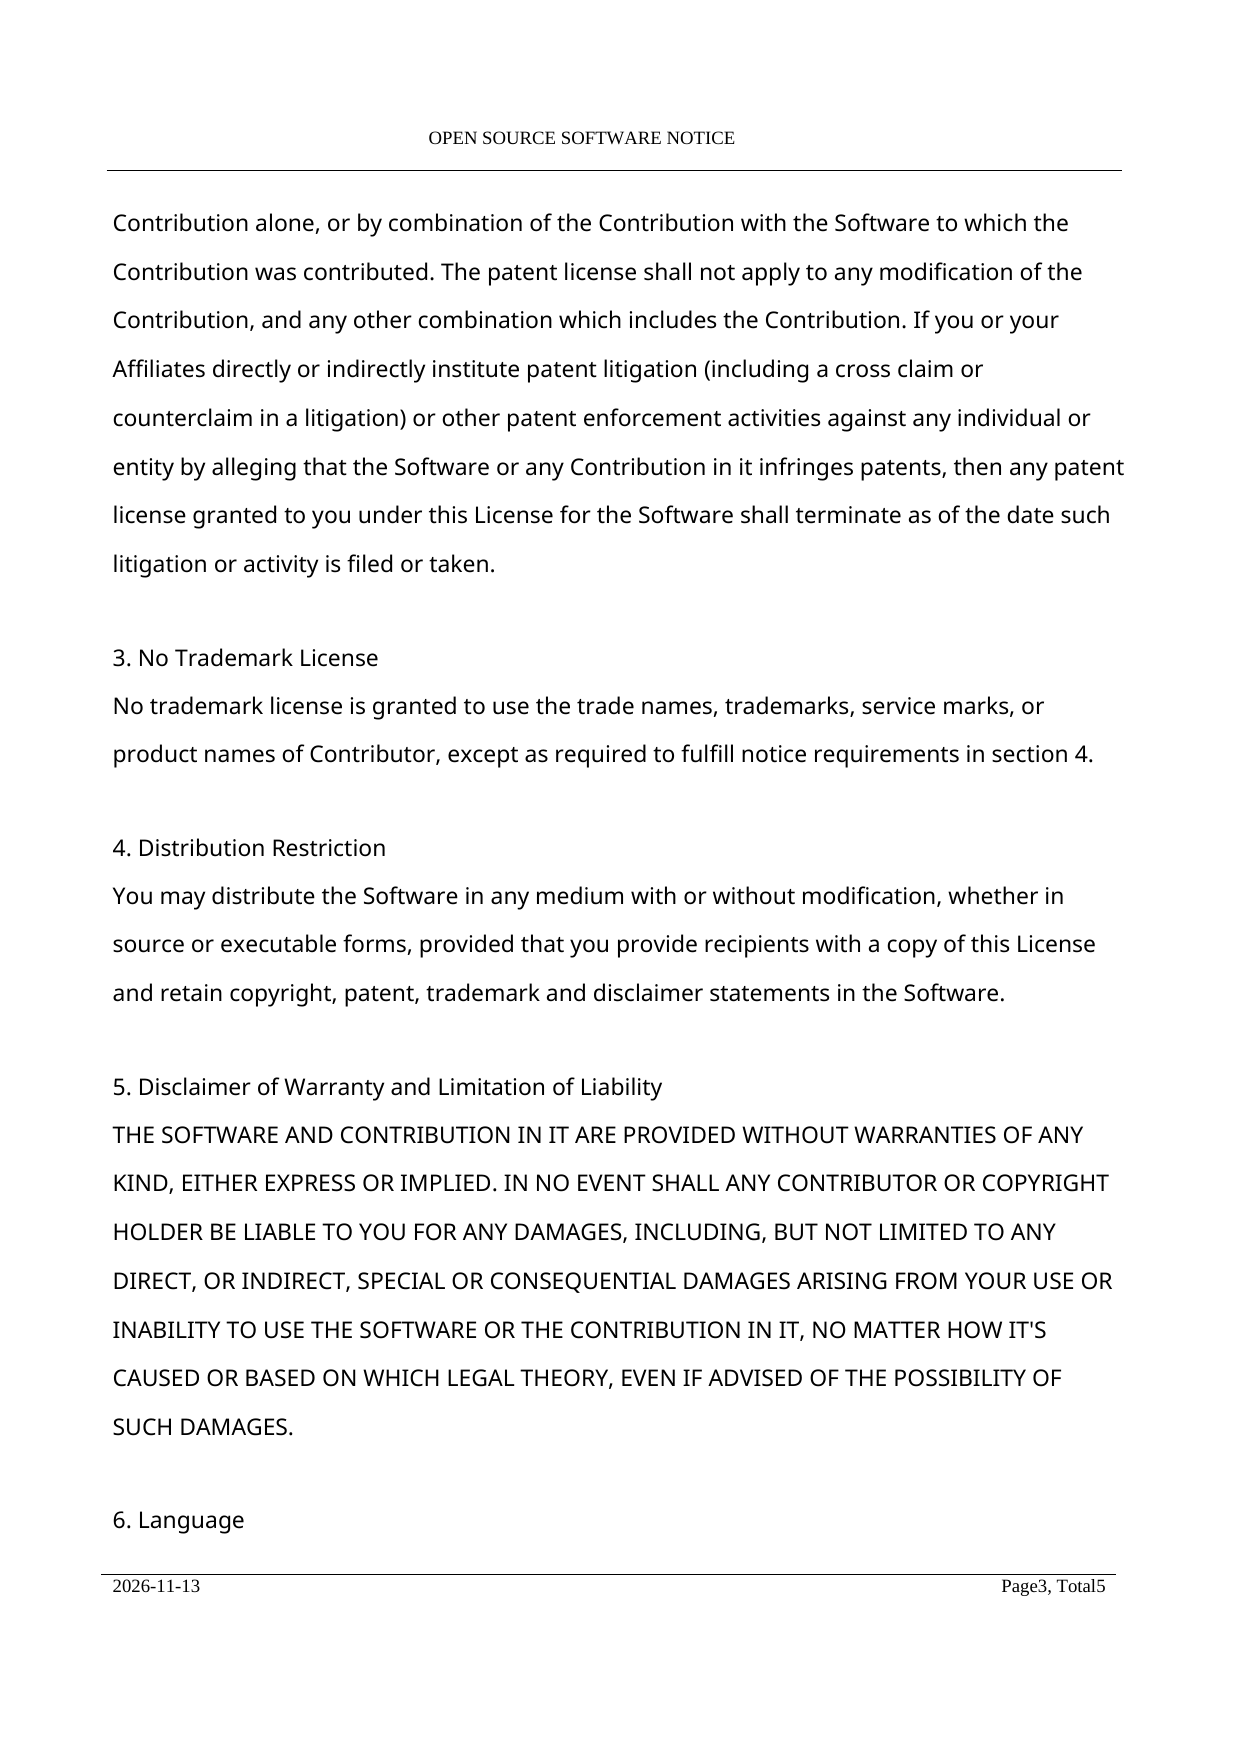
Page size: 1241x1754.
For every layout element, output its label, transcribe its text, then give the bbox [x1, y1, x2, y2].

text 6. Language [112, 1504, 1128, 1536]
text THE SOFTWARE AND CONTRIBUTION IN IT ARE PROVIDED WITHOUT WARRANTIES OF ANY KIND, EITHER EXPRESS OR IMPLIED. IN NO EVENT SHALL ANY CONTRIBUTOR OR COPYRIGHT HOLDER BE LIABLE TO YOU FOR ANY DAMAGES, INCLUDING, BUT NOT LIMITED TO ANY DIRECT, OR INDIRECT, SPECIAL OR CONSEQUENTIAL DAMAGES ARISING FROM YOUR USE OR INABILITY TO USE THE SOFTWARE OR THE CONTRIBUTION IN IT, NO MATTER HOW IT'S CAUSED OR BASED ON WHICH LEGAL THEORY, EVEN IF ADVISED OF THE POSSIBILITY OF SUCH DAMAGES. [112, 1118, 1128, 1443]
text No trademark license is granted to use the trade names, trademarks, service marks, or product names of Contributor, except as required to fulfill notice requirements in section 4. [112, 689, 1128, 770]
text You may distribute the Software in any medium with or without modification, whether in source or executable forms, provided that you provide recipients with a copy of this License and retain copyright, patent, trademark and disclaimer statements in the Software. [112, 879, 1128, 1009]
text 5. Disclaimer of Warranty and Limitation of Liability [112, 1070, 1128, 1102]
text 4. Distribution Restriction [112, 831, 1128, 863]
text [112, 206, 1128, 580]
text 3. No Trademark License [112, 641, 1128, 673]
